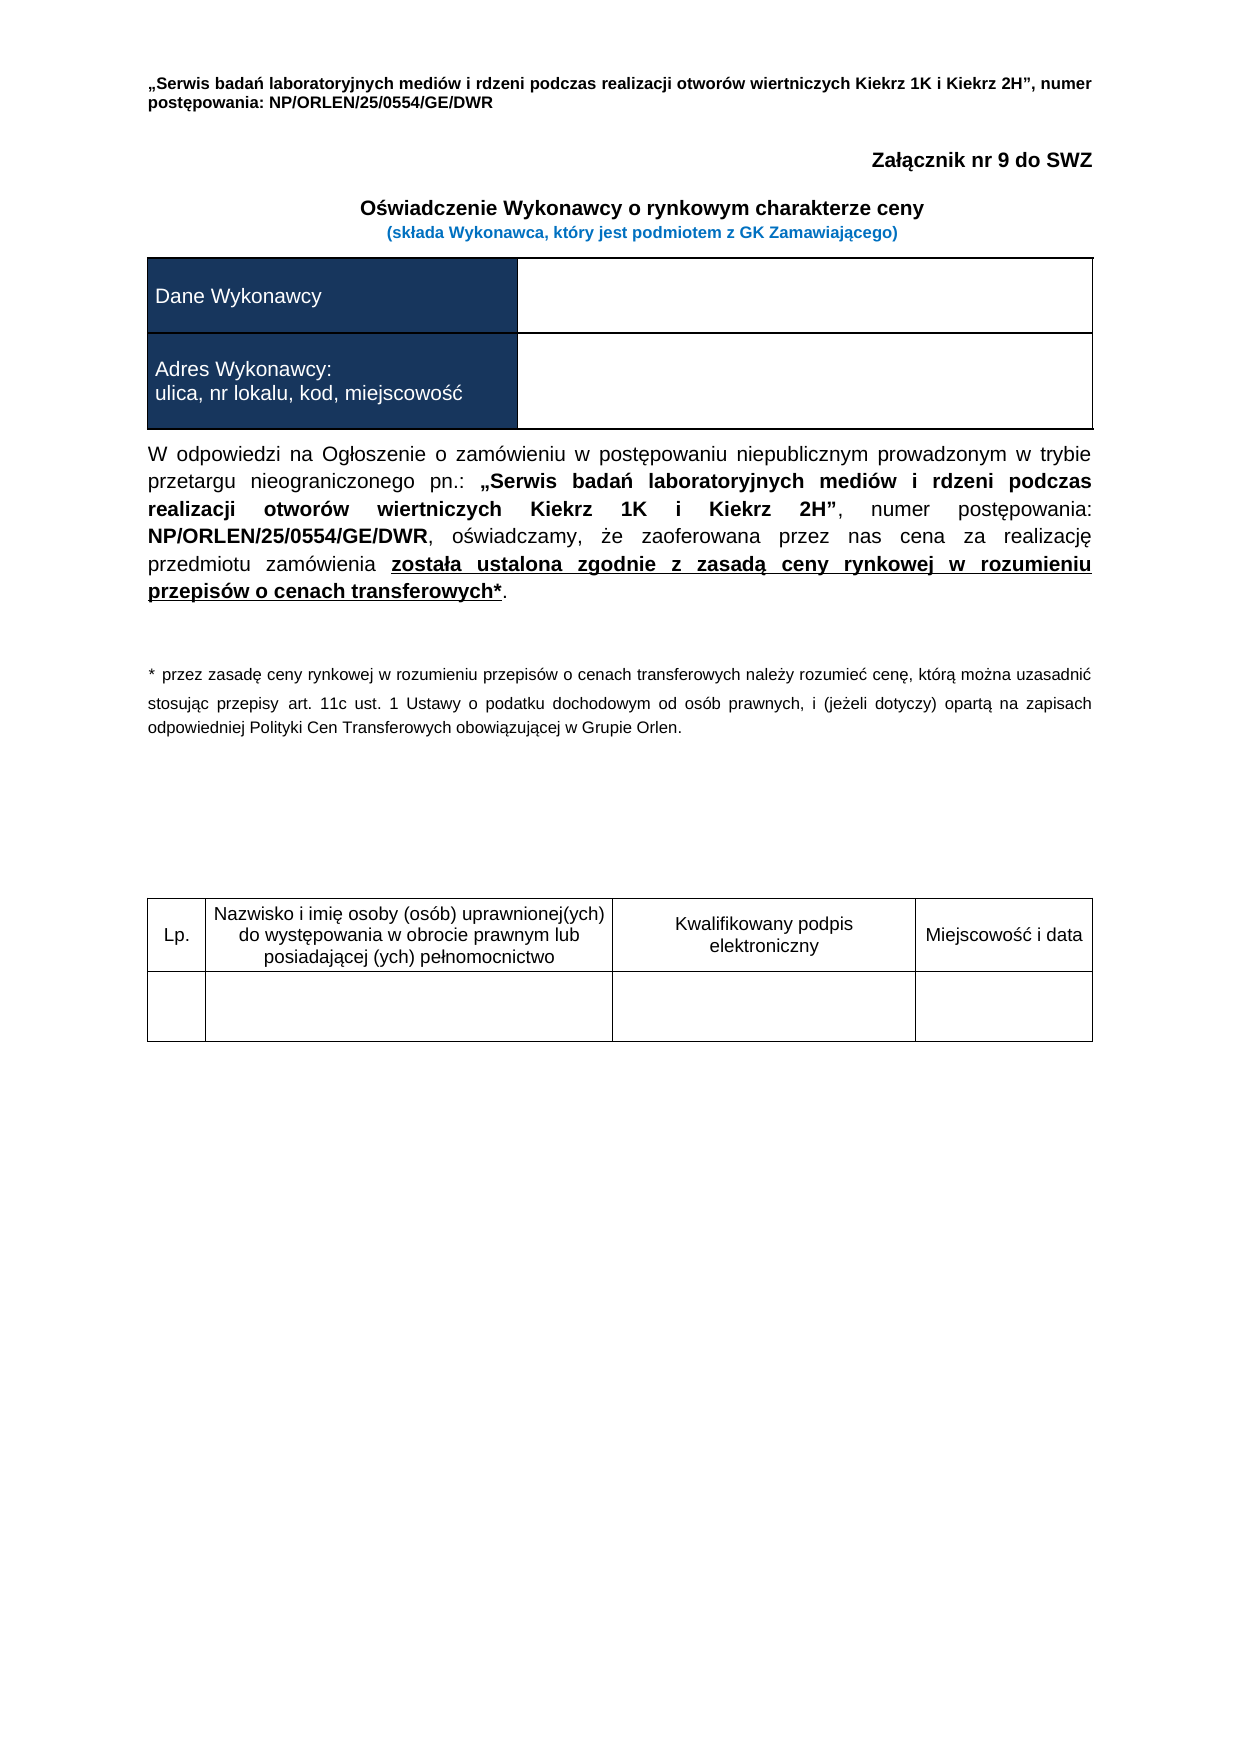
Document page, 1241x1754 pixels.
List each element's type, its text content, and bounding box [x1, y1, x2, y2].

table_cell [148, 972, 205, 1041]
table_cell [518, 334, 1092, 428]
table_header Dane Wykonawcy [148, 259, 517, 332]
text * przez zasadę ceny rynkowej w rozumieniu przepisów o cenach transferowych należy rozumieć cenę, którą można uzasadnić stosując przepisy art. 11c ust. 1 Ustawy o podatku dochodowym od osób prawnych, i (jeżeli dotyczy) opartą na zapisach odpowiedniej Polityki Cen Transferowych obowiązującej w Grupie Orlen. [148, 665, 1093, 737]
table_cell [206, 972, 612, 1041]
table_cell Adres Wykonawcy: ulica, nr lokalu, kod, miejscowość [148, 334, 517, 428]
table_header Miejscowość i data [916, 899, 1092, 971]
table_header [518, 259, 1092, 332]
table_header Kwalifikowany podpis elektroniczny [613, 899, 915, 971]
text W odpowiedzi na Ogłoszenie o zamówieniu w postępowaniu niepublicznym prowadzonym w trybie przetargu nieograniczonego pn.: „Serwis badań laboratoryjnych mediów i rdzeni podczas realizacji otworów wiertniczych Kiekrz 1K i Kiekrz 2H”, numer postępowania: NP/ORLEN/25/0554/GE/DWR, oświadczamy, że zaoferowana przez nas cena za realizację przedmiotu zamówienia została ustalona zgodnie z zasadą ceny rynkowej w rozumieniu przepisów o cenach transferowych*. [148, 442, 1093, 603]
table_header Nazwisko i imię osoby (osób) uprawnionej(ych) do występowania w obrocie prawnym lub posiadającej (ych) pełnomocnictwo [206, 899, 612, 971]
table_header Lp. [148, 899, 205, 971]
table_cell [613, 972, 915, 1041]
table_cell [916, 972, 1092, 1041]
text Oświadczenie Wykonawcy o rynkowym charakterze ceny (składa Wykonawca, który jest podmiotem z GK Zamawiającego) [192, 196, 1093, 242]
text Załącznik nr 9 do SWZ [148, 148, 1093, 172]
